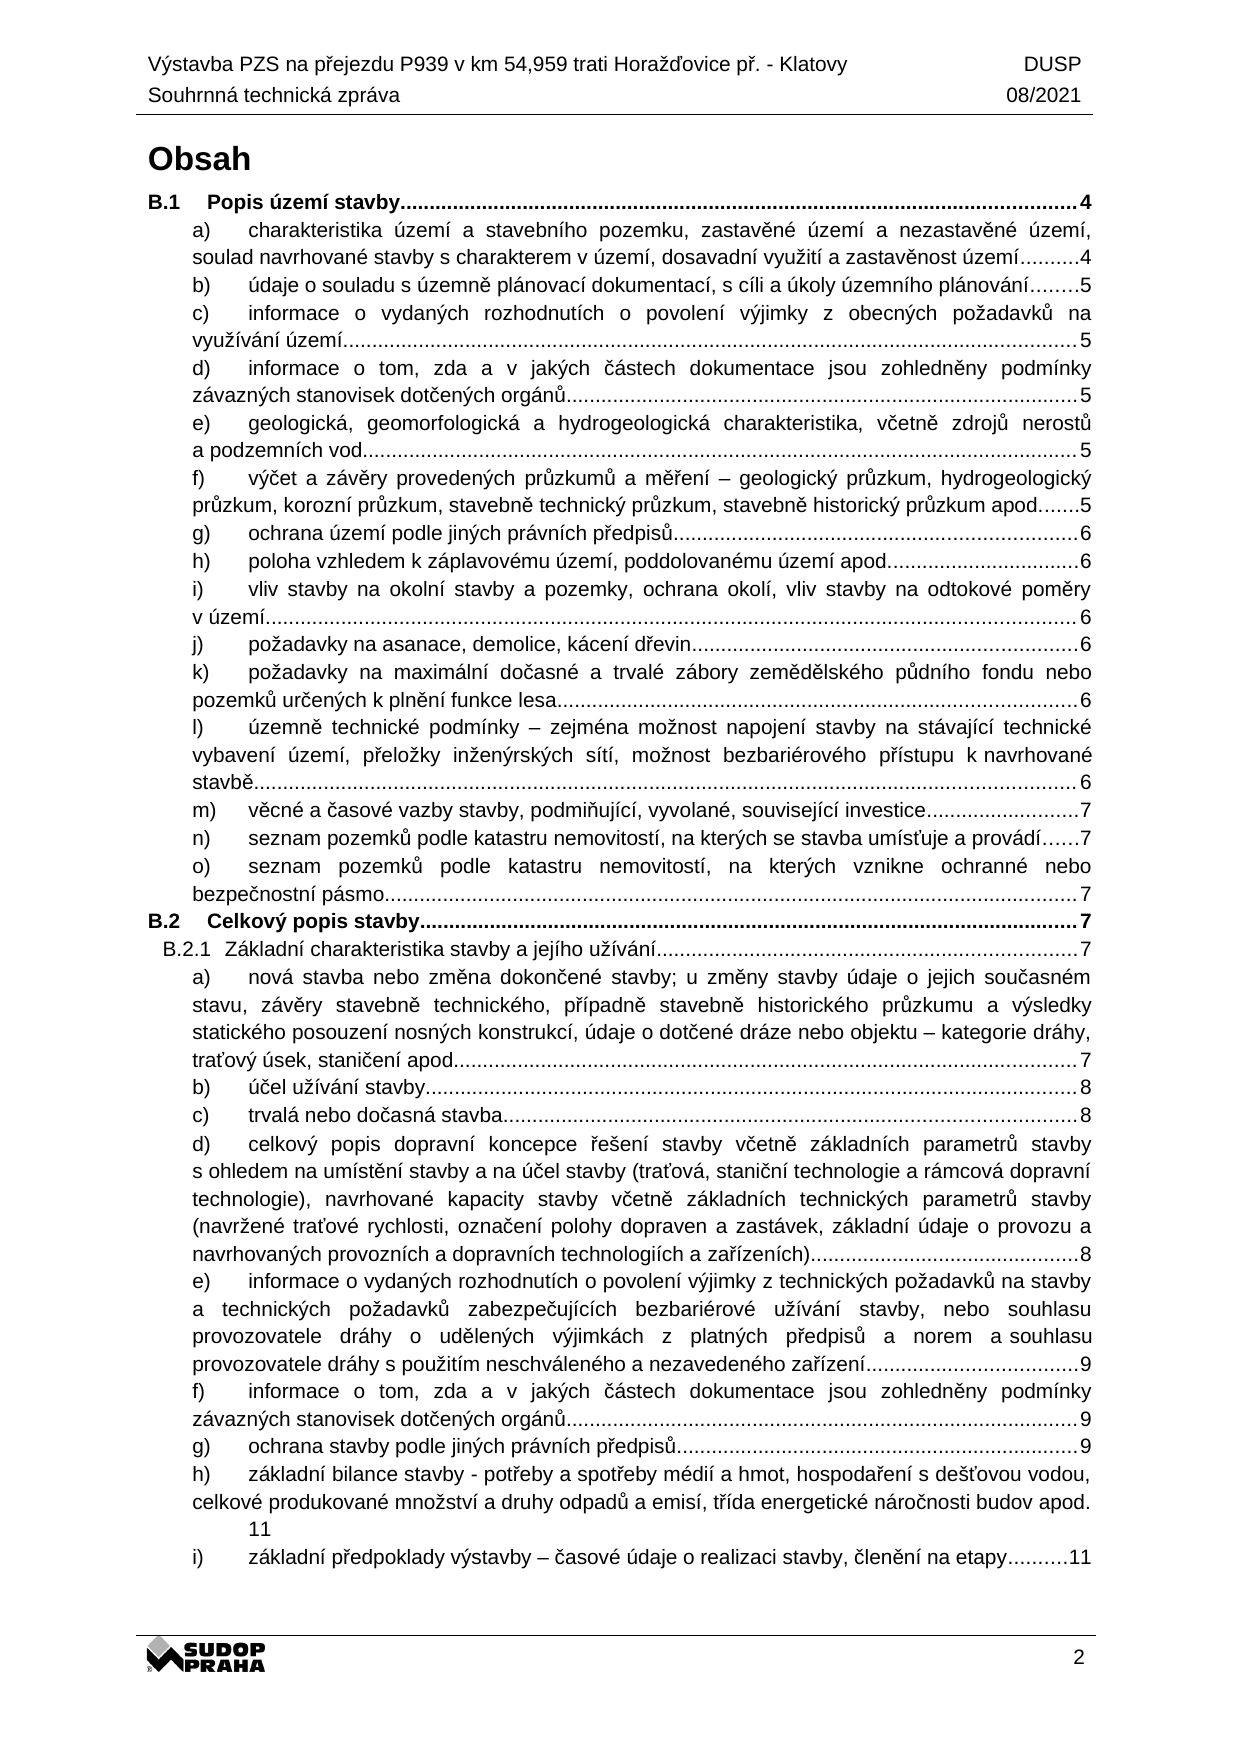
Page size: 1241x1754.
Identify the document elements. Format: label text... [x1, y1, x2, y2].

text b) údaje o souladu s územně plánovací dokumentací, s cíli a úkoly územního plánování 5 [192, 273, 1092, 297]
text i) základní předpoklady výstavby – časové údaje o realizaci stavby, členění na etapy 11 [192, 1544, 1092, 1568]
text g) ochrana území podle jiných právních předpisů 6 [192, 521, 1092, 545]
text l) územně technické podmínky – zejména možnost napojení stavby na stávající technické vybavení území, přeložky inženýrských sítí, možnost bezbariérového přístupu k navrhované stavbě 6 [192, 715, 1092, 794]
text n) seznam pozemků podle katastru nemovitostí, na kterých se stavba umísťuje a provádí 7 [192, 826, 1092, 850]
text g) ochrana stavby podle jiných právních předpisů 9 [192, 1434, 1092, 1458]
picture [146, 1636, 265, 1672]
text d) celkový popis dopravní koncepce řešení stavby včetně základních parametrů stavby s ohledem na umístění stavby a na účel stavby (traťová, staniční technologie a rámcová dopravní technologie), navrhované kapacity stavby včetně základních technických parametrů stavby (navržené traťové rychlosti, označení polohy dopraven a zastávek, základní údaje o provozu a navrhovaných provozních a dopravních technologiích a zařízeních) 8 [192, 1131, 1092, 1265]
text k) požadavky na maximální dočasné a trvalé zábory zemědělského půdního fondu nebo pozemků určených k plnění funkce lesa 6 [192, 660, 1092, 712]
text h) základní bilance stavby - potřeby a spotřeby médií a hmot, hospodaření s dešťovou vodou, celkové produkované množství a druhy odpadů a emisí, třída energetické náročnosti budov apod. 11 [192, 1462, 1092, 1541]
text e) informace o vydaných rozhodnutích o povolení výjimky z technických požadavků na stavby a technických požadavků zabezpečujících bezbariérové užívání stavby, nebo souhlasu provozovatele dráhy o udělených výjimkách z platných předpisů a norem a souhlasu provozovatele dráhy s použitím neschváleného a nezavedeného zařízení 9 [192, 1269, 1092, 1375]
text i) vliv stavby na okolní stavby a pozemky, ochrana okolí, vliv stavby na odtokové poměry v území 6 [192, 577, 1092, 628]
text B.2 Celkový popis stavby 7 [148, 909, 1092, 933]
text B.2.1 Základní charakteristika stavby a jejího užívání 7 [162, 937, 1092, 961]
text Obsah [148, 139, 1092, 177]
text h) poloha vzhledem k záplavovému území, poddolovanému území apod. 6 [192, 549, 1092, 573]
text m) věcné a časové vazby stavby, podmiňující, vyvolané, související investice 7 [192, 798, 1092, 822]
text j) požadavky na asanace, demolice, kácení dřevin 6 [192, 632, 1092, 656]
text c) informace o vydaných rozhodnutích o povolení výjimky z obecných požadavků na využívání území 5 [192, 301, 1092, 352]
text B.1 Popis území stavby 4 [148, 189, 1092, 213]
text c) trvalá nebo dočasná stavba 8 [192, 1103, 1092, 1127]
text b) účel užívání stavby 8 [192, 1075, 1092, 1099]
text f) informace o tom, zda a v jakých částech dokumentace jsou zohledněny podmínky závazných stanovisek dotčených orgánů 9 [192, 1379, 1092, 1430]
text e) geologická, geomorfologická a hydrogeologická charakteristika, včetně zdrojů nerostů a podzemních vod 5 [192, 411, 1092, 462]
text o) seznam pozemků podle katastru nemovitostí, na kterých vznikne ochranné nebo bezpečnostní pásmo 7 [192, 854, 1092, 905]
text a) charakteristika území a stavebního pozemku, zastavěné území a nezastavěné území, soulad navrhované stavby s charakterem v území, dosavadní využití a zastavěnost území 4 [192, 218, 1092, 269]
text a) nová stavba nebo změna dokončené stavby; u změny stavby údaje o jejich současném stavu, závěry stavebně technického, případně stavebně historického průzkumu a výsledky statického posouzení nosných konstrukcí, údaje o dotčené dráze nebo objektu – kategorie dráhy, traťový úsek, staničení apod. 7 [192, 965, 1092, 1072]
text d) informace o tom, zda a v jakých částech dokumentace jsou zohledněny podmínky závazných stanovisek dotčených orgánů 5 [192, 356, 1092, 407]
text f) výčet a závěry provedených průzkumů a měření – geologický průzkum, hydrogeologický průzkum, korozní průzkum, stavebně technický průzkum, stavebně historický průzkum apod. 5 [192, 466, 1092, 517]
